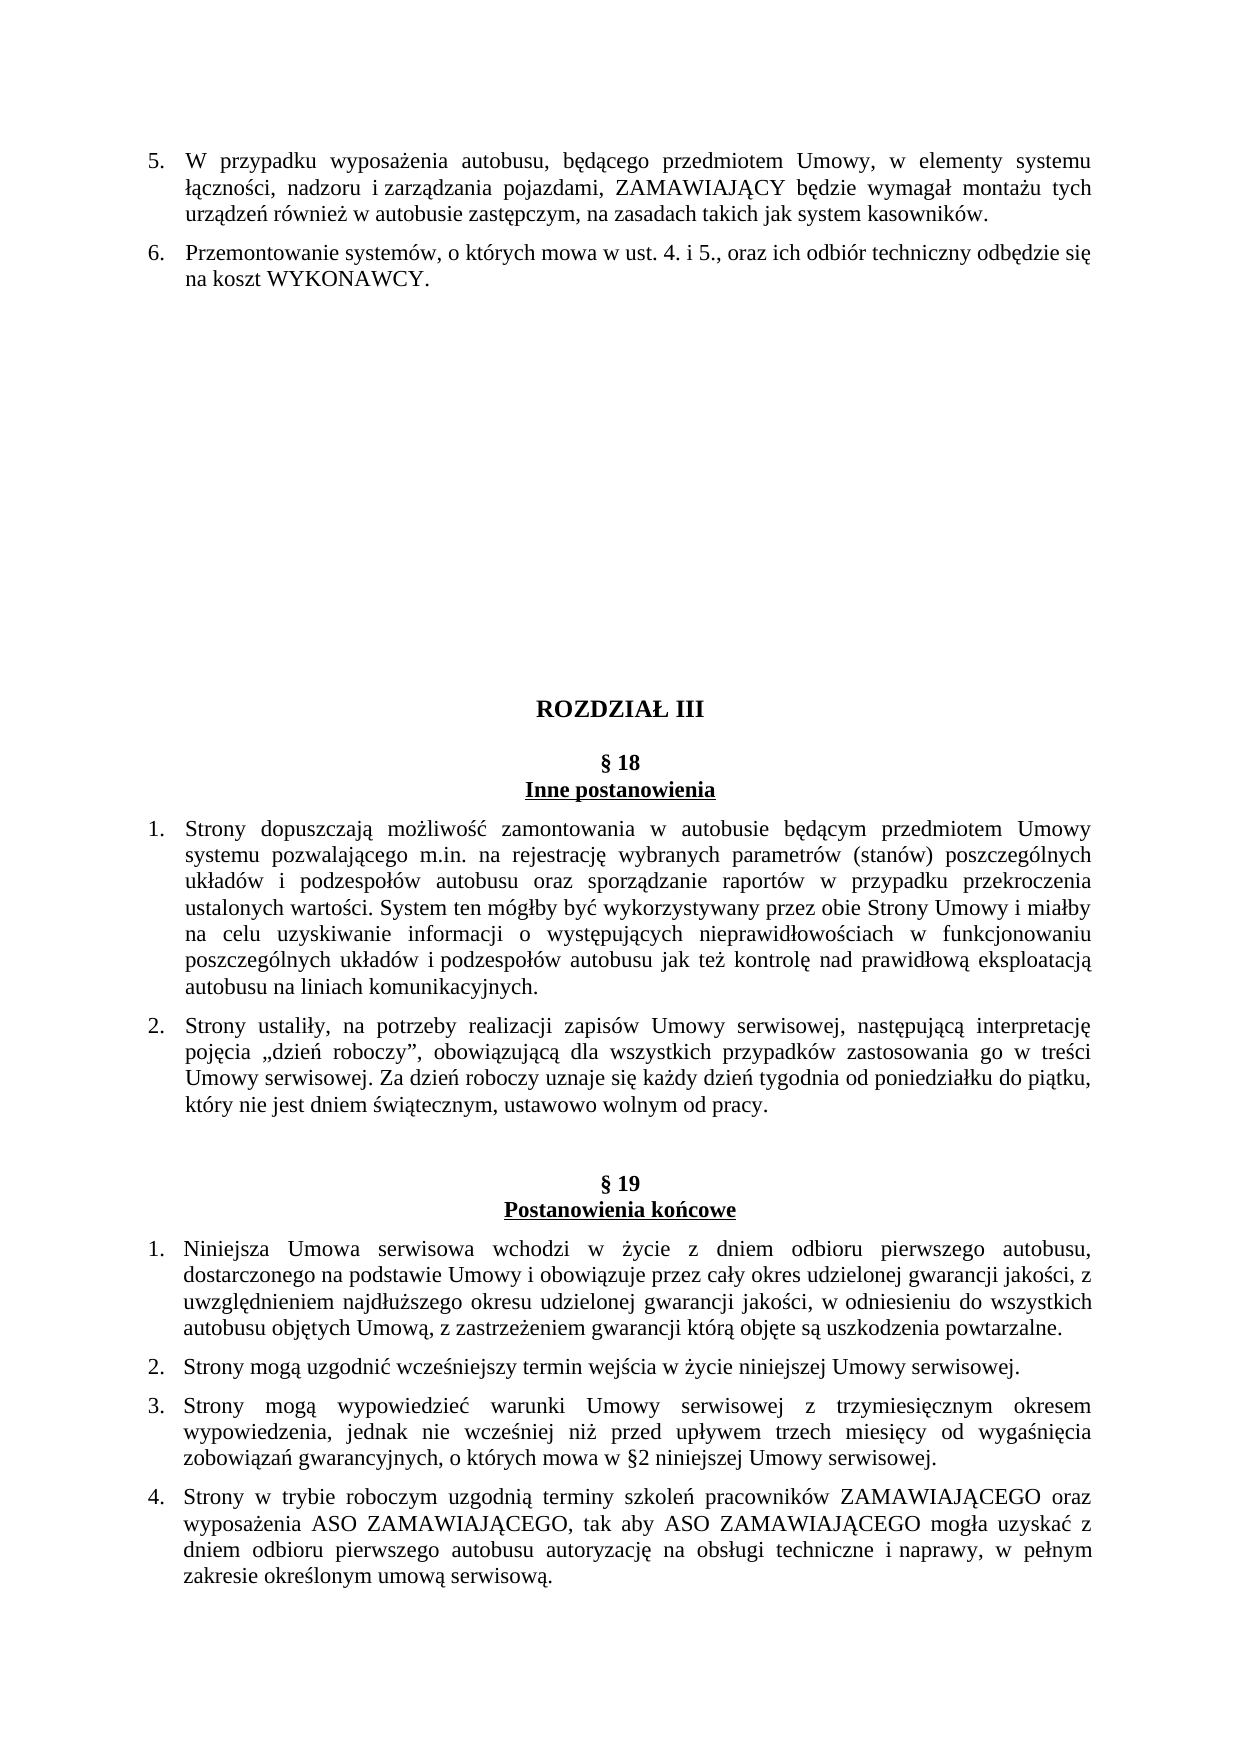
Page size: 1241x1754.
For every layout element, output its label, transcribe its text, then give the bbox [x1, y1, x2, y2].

list Strony ustaliły, na potrzeby realizacji zapisów Umowy serwisowej, następującą interpretację pojęcia „dzień roboczy”, obowiązującą dla wszystkich przypadków zastosowania go w treści Umowy serwisowej. Za dzień roboczy uznaje się każdy dzień tygodnia od poniedziałku do piątku, który nie jest dniem świątecznym, ustawowo wolnym od pracy. [148, 1012, 1093, 1117]
list Niniejsza Umowa serwisowa wchodzi w życie z dniem odbioru pierwszego autobusu, dostarczonego na podstawie Umowy i obowiązuje przez cały okres udzielonej gwarancji jakości, z uwzględnieniem najdłuższego okresu udzielonej gwarancji jakości, w odniesieniu do wszystkich autobusu objętych Umową, z zastrzeżeniem gwarancji którą objęte są uszkodzenia powtarzalne. [148, 1235, 1093, 1340]
list Strony dopuszczają możliwość zamontowania w autobusie będącym przedmiotem Umowy systemu pozwalającego m.in. na rejestrację wybranych parametrów (stanów) poszczególnych układów i podzespołów autobusu oraz sporządzanie raportów w przypadku przekroczenia ustalonych wartości. System ten mógłby być wykorzystywany przez obie Strony Umowy i miałby na celu uzyskiwanie informacji o występujących nieprawidłowościach w funkcjonowaniu poszczególnych układów i podzespołów autobusu jak też kontrolę nad prawidłową eksploatacją autobusu na liniach komunikacyjnych. [148, 815, 1093, 999]
text Inne postanowienia [148, 776, 1093, 802]
list Strony mogą uzgodnić wcześniejszy termin wejścia w życie niniejszej Umowy serwisowej. [148, 1353, 1093, 1379]
text § 19 [148, 1170, 1093, 1196]
list Strony w trybie roboczym uzgodnią terminy szkoleń pracowników ZAMAWIAJĄCEGO oraz wyposażenia ASO ZAMAWIAJĄCEGO, tak aby ASO ZAMAWIAJĄCEGO mogła uzyskać z dniem odbioru pierwszego autobusu autoryzację na obsługi techniczne i naprawy, w pełnym zakresie określonym umową serwisową. [148, 1483, 1093, 1589]
text Postanowienia końcowe [148, 1196, 1093, 1222]
text § 18 [148, 749, 1093, 776]
list W przypadku wyposażenia autobusu, będącego przedmiotem Umowy, w elementy systemu łączności, nadzoru i zarządzania pojazdami, ZAMAWIAJĄCY będzie wymagał montażu tych urządzeń również w autobusie zastępczym, na zasadach takich jak system kasowników. [148, 148, 1093, 227]
list Strony mogą wypowiedzieć warunki Umowy serwisowej z trzymiesięcznym okresem wypowiedzenia, jednak nie wcześniej niż przed upływem trzech miesięcy od wygaśnięcia zobowiązań gwarancyjnych, o których mowa w §2 niniejszej Umowy serwisowej. [148, 1392, 1093, 1471]
list Przemontowanie systemów, o których mowa w ust. 4. i 5., oraz ich odbiór techniczny odbędzie się na koszt WYKONAWCY. [148, 239, 1093, 292]
text ROZDZIAŁ III [148, 694, 1093, 723]
